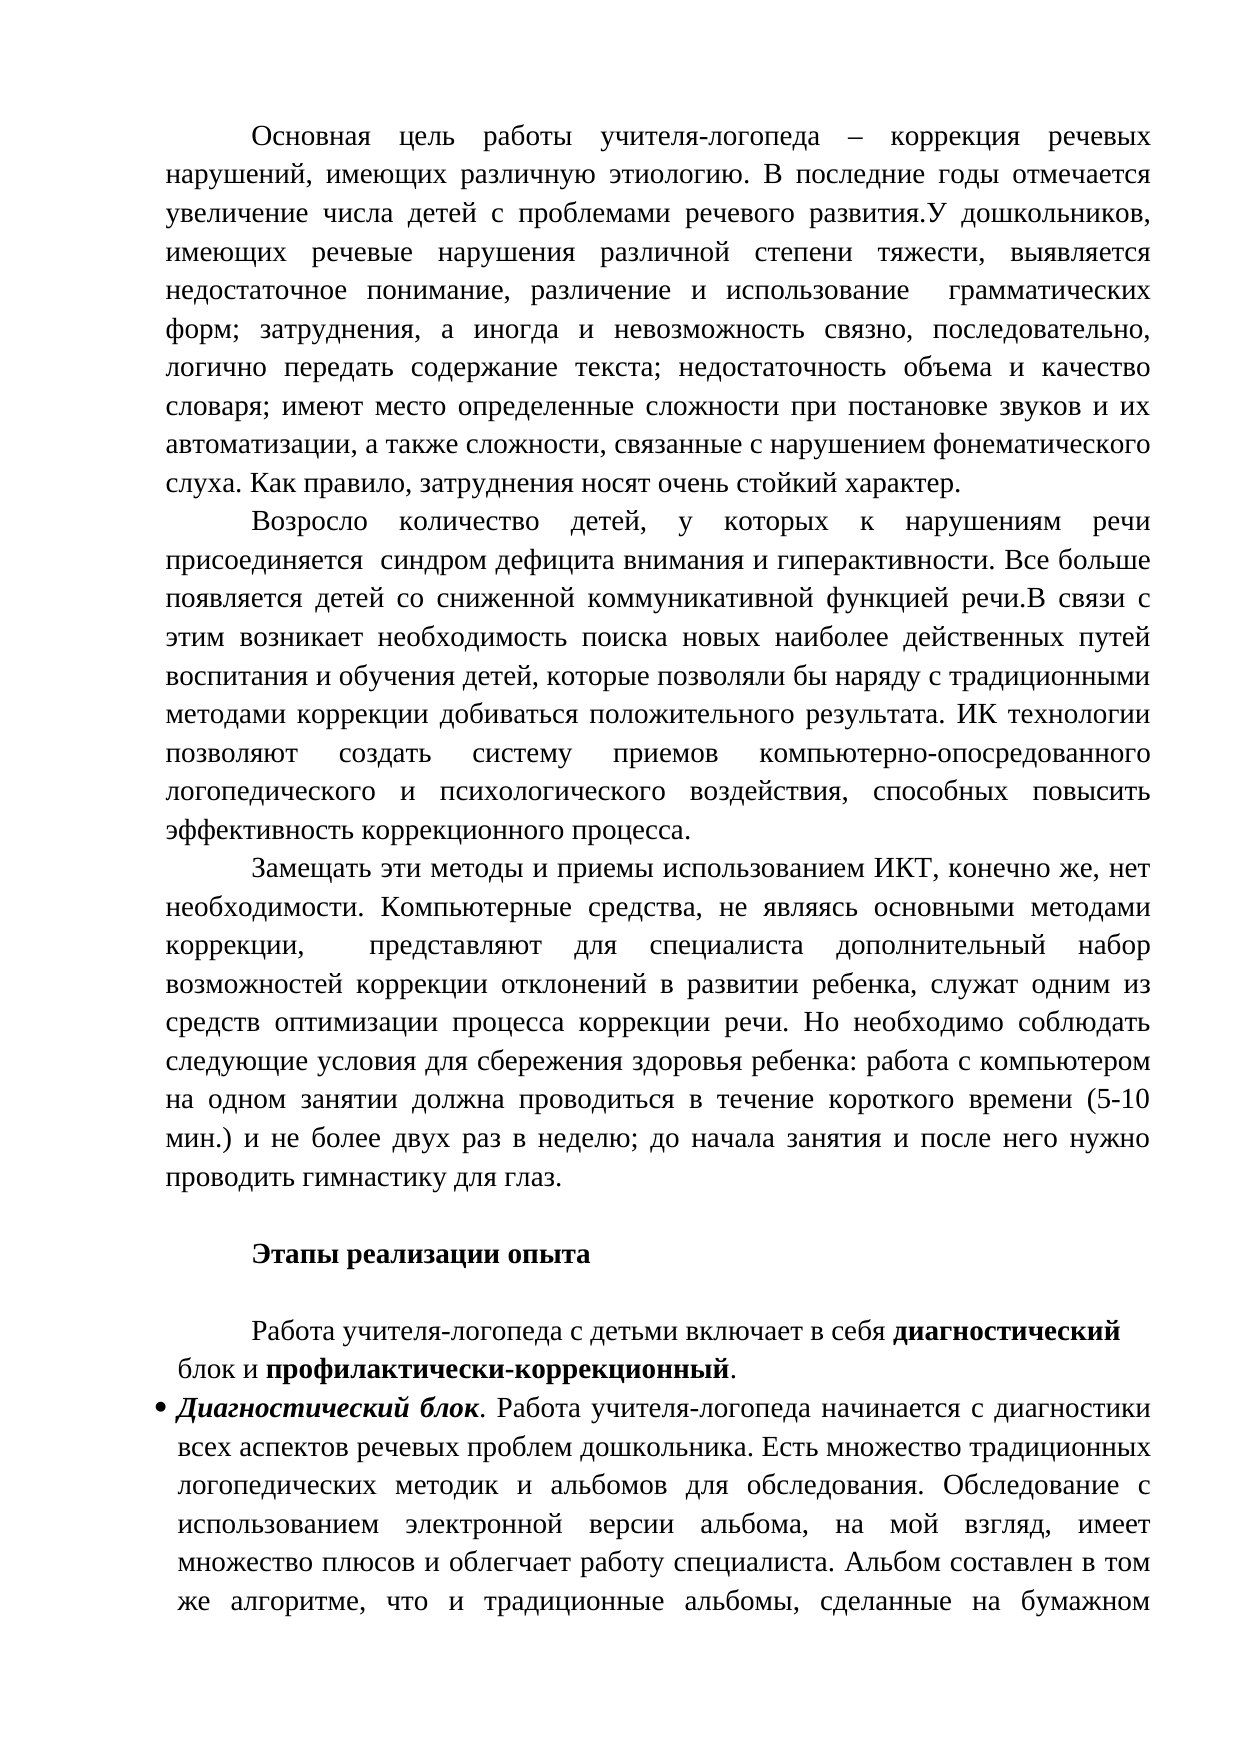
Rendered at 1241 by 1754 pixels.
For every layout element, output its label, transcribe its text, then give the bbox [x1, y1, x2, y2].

text Этапы реализации опыта [165, 1236, 1152, 1269]
text Возросло количество детей, у которых к нарушениям речи присоединяется синдром дефицита внимания и гиперактивности. Все больше появляется детей со сниженной коммуникативной функцией речи.В связи с этим возникает необходимость поиска новых наиболее действенных путей воспитания и обучения детей, которые позволяли бы наряду с традиционными методами коррекции добиваться положительного результата. ИК технологии позволяют создать систему приемов компьютерно-опосредованного логопедического и психологического воздействия, способных повысить эффективность коррекционного процесса. [165, 503, 1152, 845]
text Работа учителя-логопеда с детьми включает в себя диагностический [156, 1313, 1152, 1346]
text Основная цель работы учителя-логопеда – коррекция речевых нарушений, имеющих различную этиологию. В последние годы отмечается увеличение числа детей с проблемами речевого развития.У дошкольников, имеющих речевые нарушения различной степени тяжести, выявляется недостаточное понимание, различение и использование грамматических форм; затруднения, а иногда и невозможность связно, последовательно, логично передать содержание текста; недостаточность объема и качество словаря; имеют место определенные сложности при постановке звуков и их автоматизации, а также сложности, связанные с нарушением фонематического слуха. Как правило, затруднения носят очень стойкий характер. [165, 118, 1152, 498]
text Замещать эти методы и приемы использованием ИКТ, конечно же, нет необходимости. Компьютерные средства, не являясь основными методами коррекции, представляют для специалиста дополнительный набор возможностей коррекции отклонений в развитии ребенка, служат одним из средств оптимизации процесса коррекции речи. Но необходимо соблюдать следующие условия для сбережения здоровья ребенка: работа с компьютером на одном занятии должна проводиться в течение короткого времени (5-10 мин.) и не более двух раз в неделю; до начала занятия и после него нужно проводить гимнастику для глаз. [165, 850, 1152, 1192]
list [156, 1390, 1152, 1616]
text блок и профилактически-коррекционный. [177, 1351, 1152, 1385]
